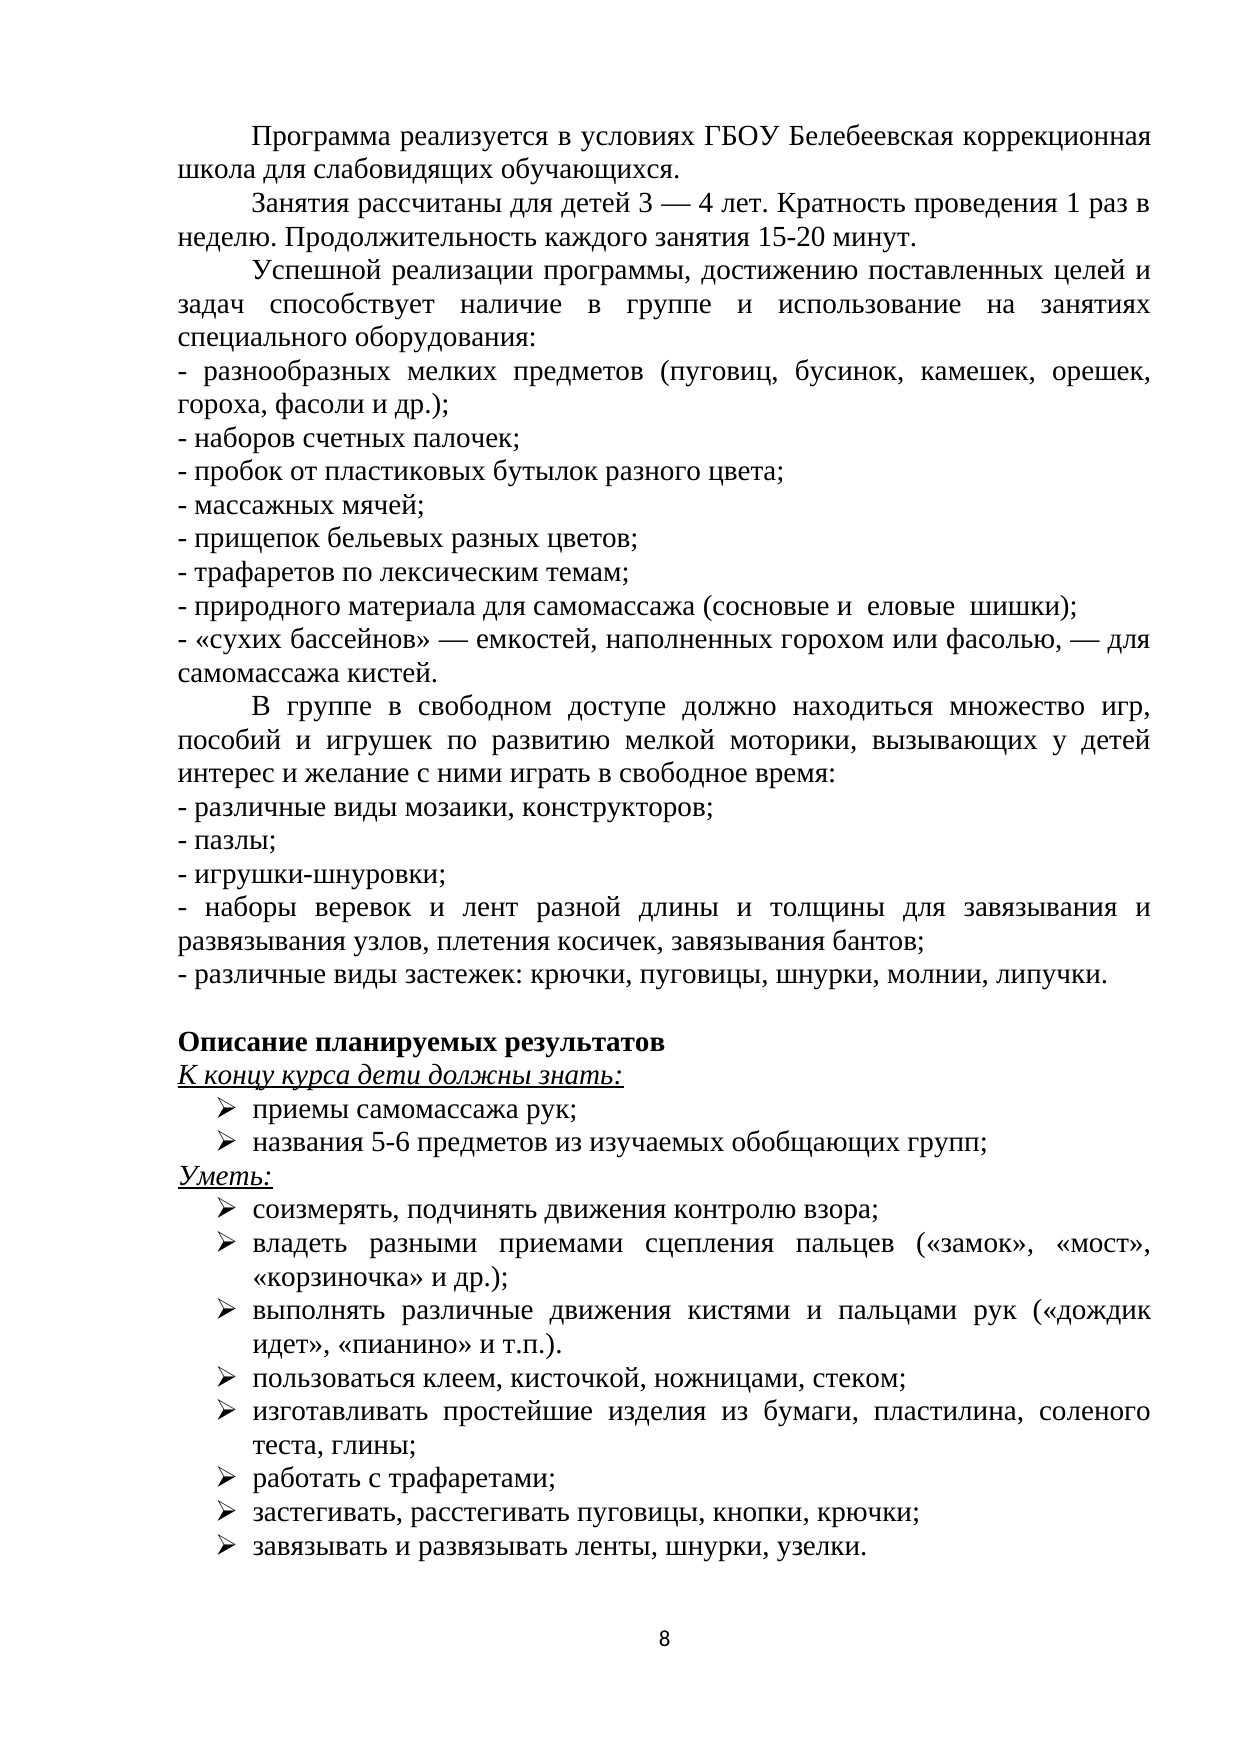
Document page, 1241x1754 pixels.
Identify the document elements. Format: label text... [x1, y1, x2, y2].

list названия 5-6 предметов из изучаемых обобщающих групп; [215, 1124, 1152, 1158]
list приемы самомассажа рук; [215, 1091, 1152, 1124]
list изготавливать простейшие изделия из бумаги, пластилина, соленого теста, глины; [215, 1393, 1152, 1461]
text - разнообразных мелких предметов (пуговиц, бусинок, камешек, орешек, гороха, фасоли и др.); [177, 353, 1152, 420]
text К концу курса дети должны знать: [177, 1057, 1152, 1091]
text - прищепок бельевых разных цветов; [177, 521, 1152, 554]
text - различные виды мозаики, конструкторов; [177, 789, 1152, 822]
text Уметь: [177, 1158, 1152, 1192]
list соизмерять, подчинять движения контролю взора; [215, 1192, 1152, 1225]
text Занятия рассчитаны для детей 3 — 4 лет. Кратность проведения 1 раз в неделю. Продолжительность каждого занятия 15-20 минут. [177, 185, 1152, 252]
text - пробок от пластиковых бутылок разного цвета; [177, 453, 1152, 487]
list работать с трафаретами; [215, 1461, 1152, 1494]
text В группе в свободном доступе должно находиться множество игр, пособий и игрушек по развитию мелкой моторики, вызывающих у детей интерес и желание с ними играть в свободное время: [177, 688, 1152, 789]
list выполнять различные движения кистями и пальцами рук («дождик идет», «пианино» и т.п.). [215, 1292, 1152, 1360]
text - игрушки-шнуровки; [177, 856, 1152, 889]
list застегивать, расстегивать пуговицы, кнопки, крючки; [215, 1494, 1152, 1528]
text - различные виды застежек: крючки, пуговицы, шнурки, молнии, липучки. [177, 957, 1152, 990]
text - наборы веревок и лент разной длины и толщины для завязывания и развязывания узлов, плетения косичек, завязывания бантов; [177, 889, 1152, 957]
text - трафаретов по лексическим темам; [177, 554, 1152, 588]
text Программа реализуется в условиях ГБОУ Белебеевская коррекционная школа для слабовидящих обучающихся. [177, 118, 1152, 185]
list завязывать и развязывать ленты, шнурки, узелки. [215, 1528, 1152, 1561]
text - «сухих бассейнов» — емкостей, наполненных горохом или фасолью, — для самомассажа кистей. [177, 621, 1152, 688]
text - массажных мячей; [177, 487, 1152, 521]
list владеть разными приемами сцепления пальцев («замок», «мост», «корзиночка» и др.); [215, 1225, 1152, 1292]
text - наборов счетных палочек; [177, 420, 1152, 453]
text - пазлы; [177, 822, 1152, 856]
text Описание планируемых результатов [177, 1024, 1152, 1057]
list пользоваться клеем, кисточкой, ножницами, стеком; [215, 1360, 1152, 1393]
text - природного материала для самомассажа (сосновые и еловые шишки); [177, 588, 1152, 621]
text Успешной реализации программы, достижению поставленных целей и задач способствует наличие в группе и использование на занятиях специального оборудования: [177, 252, 1152, 353]
